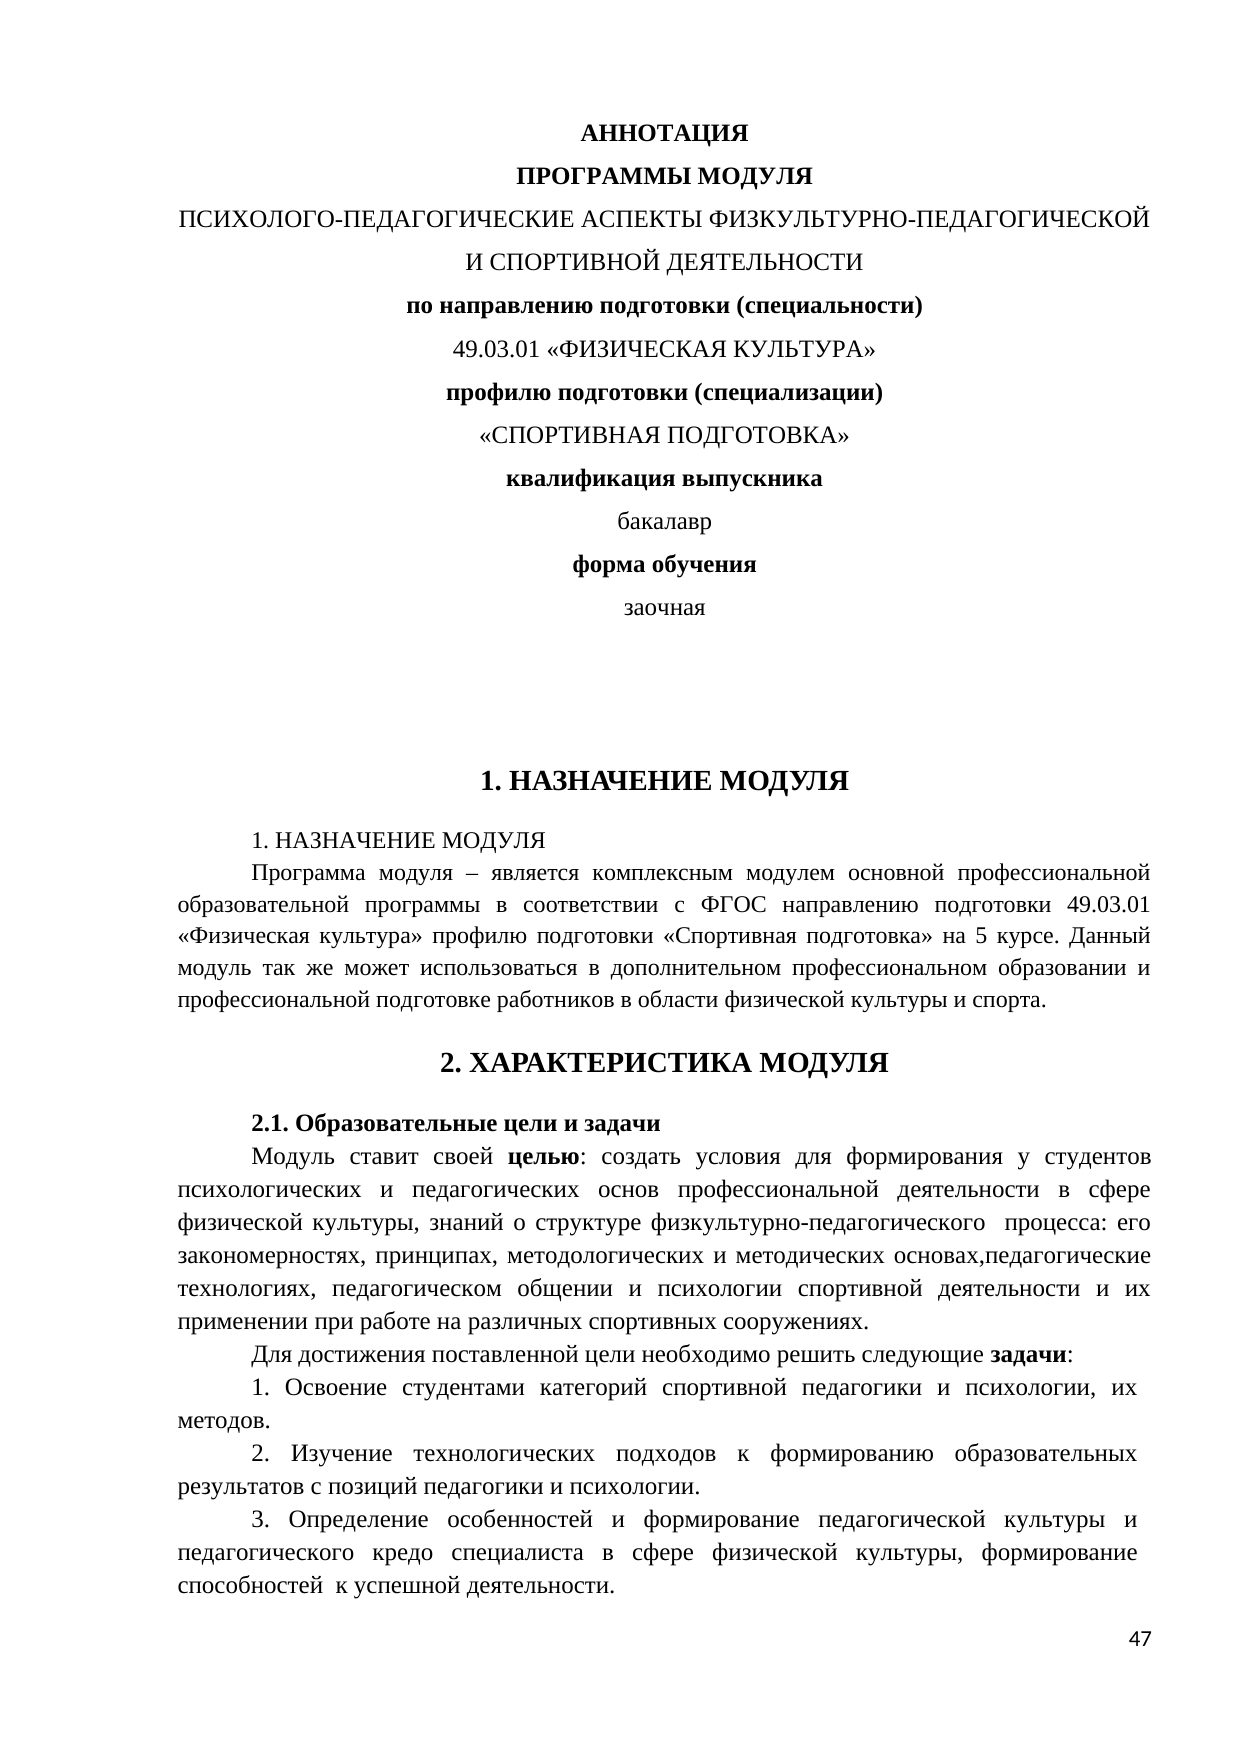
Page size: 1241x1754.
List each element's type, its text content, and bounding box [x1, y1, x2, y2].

text Модуль ставит своей целью: создать условия для формирования у студентов психологических и педагогических основ профессиональной деятельности в сфере физической культуры, знаний о структуре физкультурно-педагогического процесса: его закономерностях, принципах, методологических и методических основах,педагогические технологиях, педагогическом общении и психологии спортивной деятельности и их применении при работе на различных спортивных сооружениях. [177, 1141, 1152, 1335]
text форма обучения [177, 549, 1152, 578]
text квалификация выпускника [177, 463, 1152, 492]
text 1. Освоение студентами категорий спортивной педагогики и психологии, их методов. [177, 1372, 1138, 1434]
text бакалавр [177, 506, 1152, 535]
text программЫ модуля [177, 161, 1152, 190]
text Программа модуля – является комплексным модулем основной профессиональной образовательной программы в соответствии с ФГОС направлению подготовки 49.03.01 «Физическая культура» профилю подготовки «Спортивная подготовка» на 5 курсе. Данный модуль так же может использоваться в дополнительном профессиональном образовании и профессиональной подготовке работников в области физической культуры и спорта. [177, 858, 1152, 1012]
text 1. НАЗНАЧЕНИЕ МОДУЛЯ [177, 826, 1152, 854]
text профилю подготовки (специализации) [177, 377, 1152, 406]
text по направлению подготовки (специальности) [177, 291, 1152, 319]
text 2. Изучение технологических подходов к формированию образовательных результатов с позиций педагогики и психологии. [177, 1438, 1138, 1500]
text АННОТАЦИЯ [177, 118, 1152, 147]
text 49.03.01 «ФИЗИЧЕСКАЯ КУЛЬТУРА» [177, 334, 1152, 362]
text 3. Определение особенностей и формирование педагогической культуры и педагогического кредо специалиста в сфере физической культуры, формирование способностей к успешной деятельности. [177, 1504, 1138, 1599]
text Психолого-педагогические аспекты физкультурно-педагогической и спортивной деятельности [177, 204, 1152, 276]
text 2.1. Образовательные цели и задачи [177, 1108, 1152, 1137]
text заочная [177, 592, 1152, 621]
text Для достижения поставленной цели необходимо решить следующие задачи: [177, 1339, 1152, 1368]
text «СПОРТИВНАЯ ПОДГОТОВКА» [177, 420, 1152, 449]
text 2. ХАРАКТЕРИСТИКА МОДУЛЯ [177, 1045, 1152, 1079]
text 1. НАЗНАЧЕНИЕ МОДУЛЯ [177, 763, 1152, 797]
